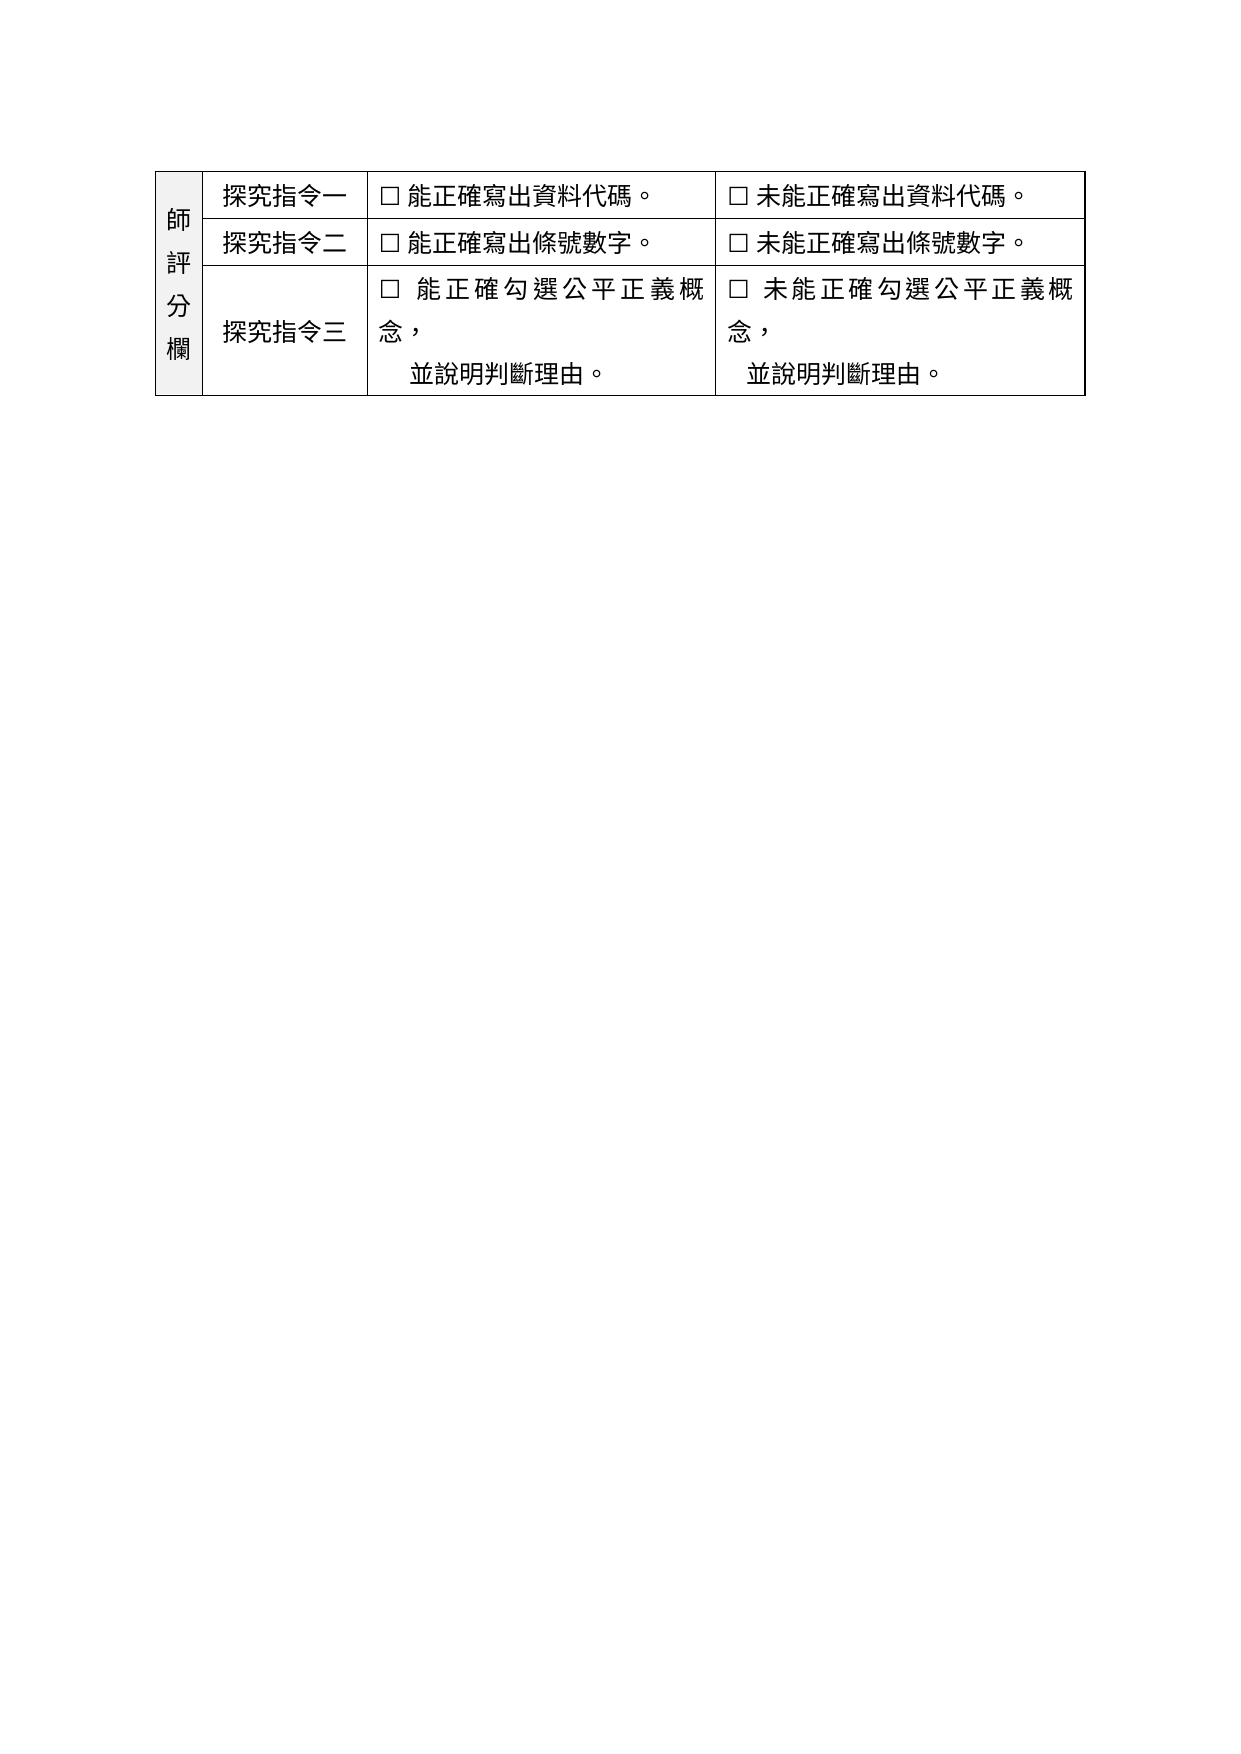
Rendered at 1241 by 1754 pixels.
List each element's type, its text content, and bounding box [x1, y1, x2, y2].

table_cell ☐ 能正確寫出資料代碼。 [368, 172, 715, 218]
table_cell 探究指令二 [203, 219, 367, 265]
table_cell ☐ 能正確寫出條號數字。 [368, 219, 715, 265]
table_header 教師評分欄 [156, 172, 202, 394]
table_cell ☐ 未能正確寫出條號數字。 [716, 219, 1084, 265]
table_cell 探究指令三 [203, 266, 367, 394]
table_cell ☐ 未能正確寫出資料代碼。 [716, 172, 1084, 218]
table_cell 探究指令一 [203, 172, 367, 218]
table_cell ☐ 能正確勾選公平正義概念， 並說明判斷理由。 [368, 266, 715, 394]
table_cell ☐ 未能正確勾選公平正義概念， 並說明判斷理由。 [716, 266, 1084, 394]
